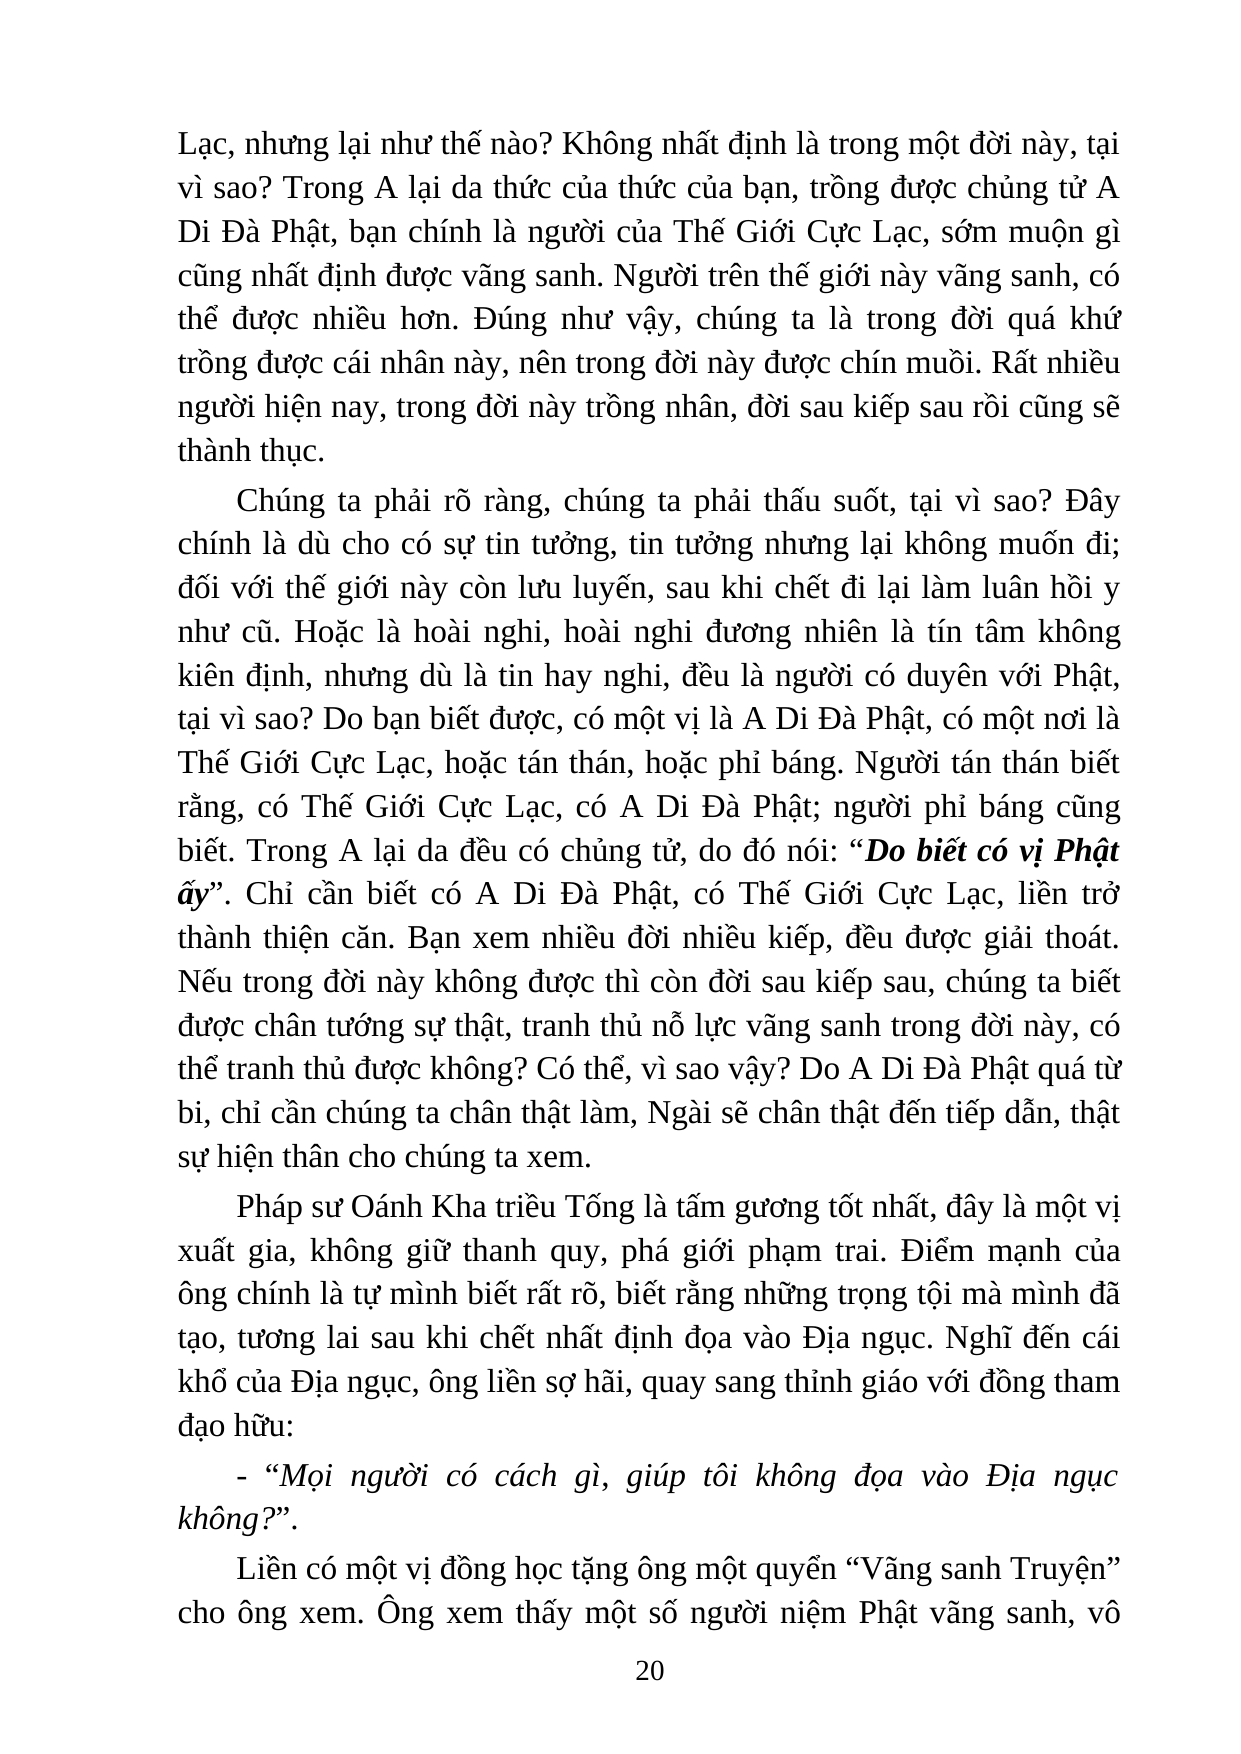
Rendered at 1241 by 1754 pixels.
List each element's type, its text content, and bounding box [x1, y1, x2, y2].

text Chúng ta phải rõ ràng, chúng ta phải thấu suốt, tại vì sao? Đây chính là dù cho có sự tin tưởng, tin tưởng nhưng lại không muốn đi; đối với thế giới này còn lưu luyến, sau khi chết đi lại làm luân hồi y như cũ. Hoặc là hoài nghi, hoài nghi đương nhiên là tín tâm không kiên định, nhưng dù là tin hay nghi, đều là người có duyên với Phật, tại vì sao? Do bạn biết được, có một vị là A Di Đà Phật, có một nơi là Thế Giới Cực Lạc, hoặc tán thán, hoặc phỉ báng. Người tán thán biết rằng, có Thế Giới Cực Lạc, có A Di Đà Phật; người phỉ báng cũng biết. Trong A lại da đều có chủng tử, do đó nói: “Do biết có vị Phật ấy”. Chỉ cần biết có A Di Đà Phật, có Thế Giới Cực Lạc, liền trở thành thiện căn. Bạn xem nhiều đời nhiều kiếp, đều được giải thoát. Nếu trong đời này không được thì còn đời sau kiếp sau, chúng ta biết được chân tướng sự thật, tranh thủ nỗ lực vãng sanh trong đời này, có thể tranh thủ được không? Có thể, vì sao vậy? Do A Di Đà Phật quá từ bi, chỉ cần chúng ta chân thật làm, Ngài sẽ chân thật đến tiếp dẫn, thật sự hiện thân cho chúng ta xem. [177, 474, 1122, 1174]
text Pháp sư Oánh Kha triều Tống là tấm gương tốt nhất, đây là một vị xuất gia, không giữ thanh quy, phá giới phạm trai. Điểm mạnh của ông chính là tự mình biết rất rõ, biết rằng những trọng tội mà mình đã tạo, tương lai sau khi chết nhất định đọa vào Địa ngục. Nghĩ đến cái khổ của Địa ngục, ông liền sợ hãi, quay sang thỉnh giáo với đồng tham đạo hữu: [177, 1181, 1122, 1443]
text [177, 1543, 1122, 1631]
text - “Mọi người có cách gì, giúp tôi không đọa vào Địa ngục không?”. [177, 1449, 1122, 1537]
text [177, 118, 1122, 468]
